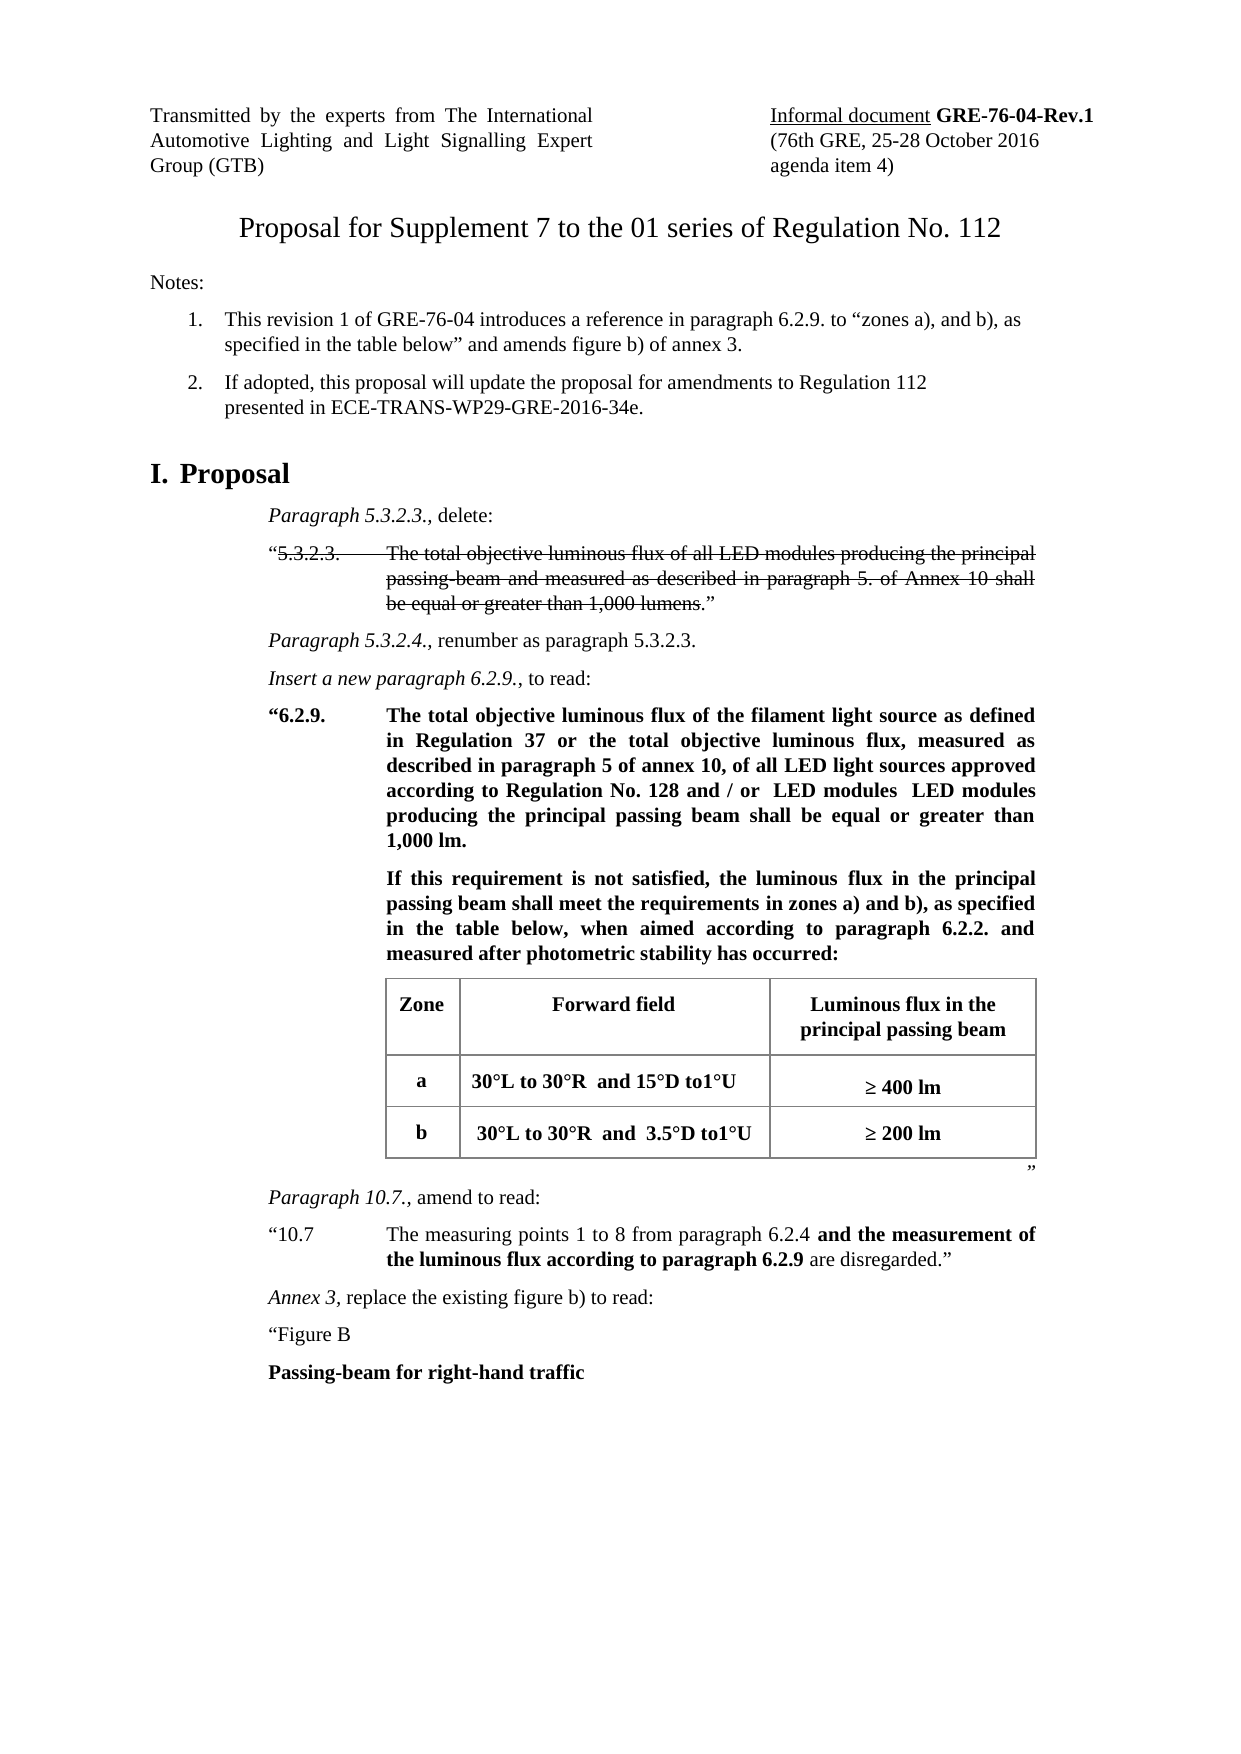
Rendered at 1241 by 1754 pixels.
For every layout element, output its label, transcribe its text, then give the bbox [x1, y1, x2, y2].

table_cell ≥ 400 lm [771, 1056, 1035, 1106]
text I. Proposal [150, 456, 1036, 490]
text “5.3.2.3. The total objective luminous flux of all LED modules producing the principal passing-beam and measured as described in paragraph 5. of Annex 10 shall be equal or greater than 1,000 lumens.” [268, 540, 1036, 615]
table_cell b [387, 1107, 459, 1157]
table_header Forward field [461, 979, 769, 1054]
text “10.7 The measuring points 1 to 8 from paragraph 6.2.4 and the measurement of the luminous flux according to paragraph 6.2.9 are disregarded.” [268, 1221, 1036, 1271]
text ” [268, 1159, 1036, 1184]
table_header Luminous flux in the principal passing beam [771, 979, 1035, 1054]
list If adopted, this proposal will update the proposal for amendments to Regulation 112 presented in ECE-TRANS-WP29-GRE-2016-34e. [187, 369, 977, 419]
text Paragraph 5.3.2.3., delete: [268, 502, 1036, 527]
text Paragraph 10.7., amend to read: [268, 1184, 1036, 1209]
table_header Transmitted by the experts from The International Automotive Lighting and Light Signalling Expert Group (GTB) [139, 102, 611, 177]
text Paragraph 5.3.2.4., renumber as paragraph 5.3.2.3. [268, 627, 1036, 652]
text If this requirement is not satisfied, the luminous flux in the principal passing beam shall meet the requirements in zones a) and b), as specified in the table below, when aimed according to paragraph 6.2.2. and measured after photometric stability has occurred: [386, 940, 1036, 965]
text If this requirement is not satisfied, the luminous flux in the principal passing beam shall meet the requirements in zones a) and b), as specified in the table below, when aimed according to paragraph 6.2.2. and measured after photometric stability has occurred: [386, 865, 1036, 916]
table_header Zone [387, 979, 459, 1054]
text Notes: [150, 269, 977, 294]
table_cell a [387, 1056, 459, 1106]
table_cell 30°L to 30°R and 3.5°D to1°U [461, 1107, 769, 1157]
table_cell ≥ 200 lm [771, 1107, 1035, 1157]
text Insert a new paragraph 6.2.9., to read: [268, 665, 1036, 690]
list This revision 1 of GRE-76-04 introduces a reference in paragraph 6.2.9. to “zones a), and b), as specified in the table below” and amends figure b) of annex 3. [187, 306, 1090, 356]
text Proposal for Supplement 7 to the 01 series of Regulation No. 112 [150, 210, 1090, 244]
table_cell 30°L to 30°R and 15°D to1°U [461, 1056, 769, 1106]
subtitle “Figure B [268, 1321, 1090, 1346]
subtitle Passing-beam for right-hand traffic [268, 1359, 1090, 1384]
text “6.2.9. The total objective luminous flux of the filament light source as defined in Regulation 37 or the total objective luminous flux, measured as described in paragraph 5 of annex 10, of all LED light sources approved according to Regulation No. 128 and / or LED modules LED modules producing the principal passing beam shall be equal or greater than 1,000 lm. [268, 702, 1036, 852]
text Annex 3, replace the existing figure b) to read: [268, 1284, 1036, 1309]
table_header Informal document GRE-76-04-Rev.1 (76th GRE, 25-28 October 2016 agenda item 4) [611, 102, 1143, 177]
